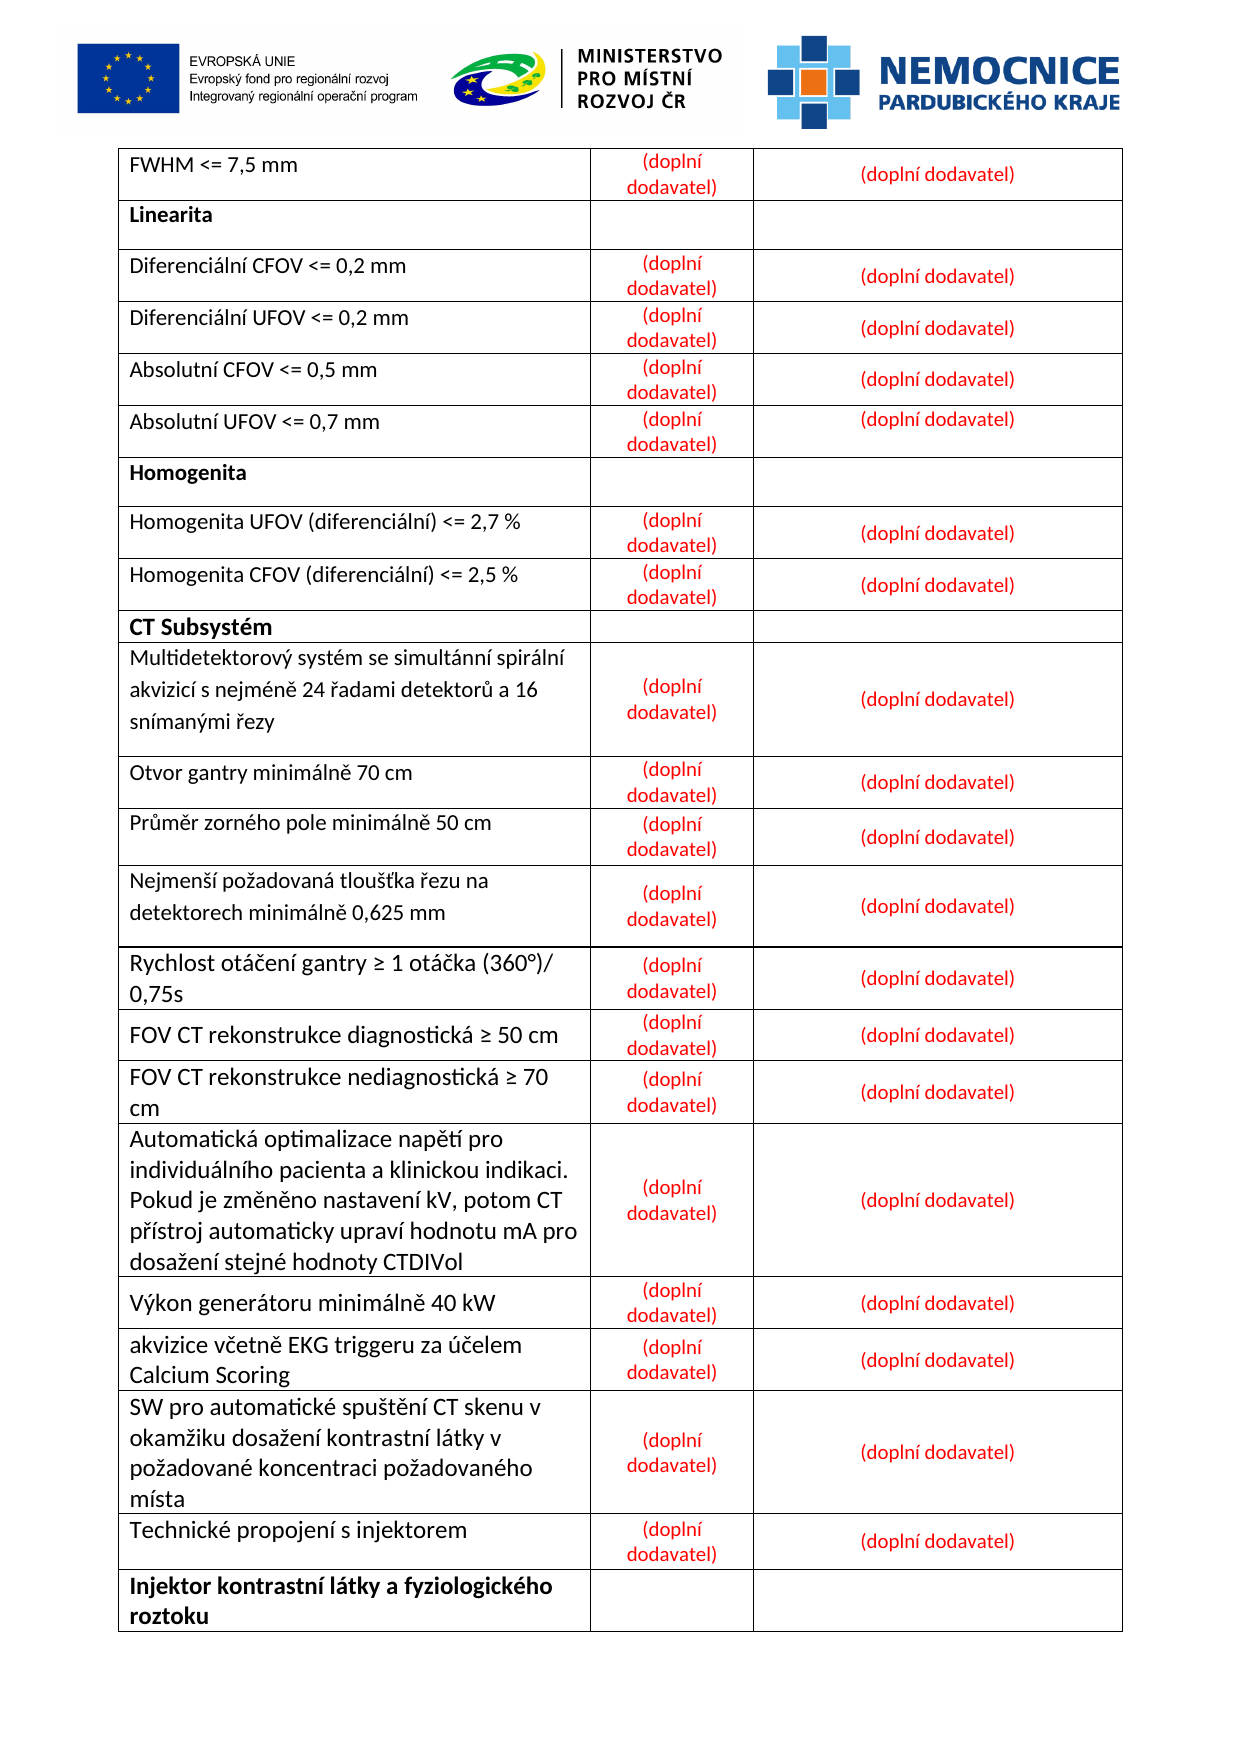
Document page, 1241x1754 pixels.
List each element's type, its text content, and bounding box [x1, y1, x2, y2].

table_cell Průměr zorného pole minimálně 50 cm [119, 809, 590, 865]
table_cell (doplní dodavatel) [754, 948, 1122, 1008]
table_cell (doplní dodavatel) [754, 1277, 1122, 1328]
table_cell Multidetektorový systém se simultánní spirální akvizicí s nejméně 24 řadami detektorů a 16 snímanými řezy [119, 643, 590, 756]
table_cell (doplní dodavatel) [754, 302, 1122, 353]
table_cell (doplní dodavatel) [591, 948, 753, 1008]
table_cell [591, 611, 753, 642]
table_cell [591, 1570, 753, 1631]
table_cell [591, 201, 753, 249]
table_cell (doplní dodavatel) [591, 1329, 753, 1390]
table_cell (doplní dodavatel) [591, 559, 753, 610]
table_cell FOV CT rekonstrukce nediagnostická ≥ 70 cm [119, 1061, 590, 1122]
table_cell Rychlost otáčení gantry ≥ 1 otáčka (360°)/ 0,75s [119, 948, 590, 1008]
table_cell Homogenita CFOV (diferenciální) <= 2,5 % [119, 559, 590, 610]
table_cell (doplní dodavatel) [754, 1010, 1122, 1060]
table_cell (doplní dodavatel) [754, 809, 1122, 865]
table_cell (doplní dodavatel) [754, 507, 1122, 558]
table_cell Homogenita [119, 458, 590, 506]
table_cell akvizice včetně EKG triggeru za účelem Calcium Scoring [119, 1329, 590, 1390]
table_cell Výkon generátoru minimálně 40 kW [119, 1277, 590, 1328]
table_cell [754, 201, 1122, 249]
table_cell Automatická optimalizace napětí pro individuálního pacienta a klinickou indikaci. Pokud je změněno nastavení kV, potom CT přístroj automaticky upraví hodnotu mA pro dosažení stejné hodnoty CTDIVol [119, 1124, 590, 1276]
table_cell (doplní dodavatel) [591, 1061, 753, 1122]
table_cell (doplní dodavatel) [591, 866, 753, 946]
table_cell [754, 1570, 1122, 1631]
table_cell (doplní dodavatel) [591, 1391, 753, 1513]
table_cell SW pro automatické spuštění CT skenu v okamžiku dosažení kontrastní látky v požadované koncentraci požadovaného místa [119, 1391, 590, 1513]
table_cell (doplní dodavatel) [754, 643, 1122, 756]
table_cell [754, 458, 1122, 506]
table_cell (doplní dodavatel) [754, 1391, 1122, 1513]
table_cell Absolutní CFOV <= 0,5 mm [119, 354, 590, 405]
table_cell Linearita [119, 201, 590, 249]
table_cell Injektor kontrastní látky a fyziologického roztoku [119, 1570, 590, 1631]
table_cell Absolutní UFOV <= 0,7 mm [119, 406, 590, 457]
table_cell Homogenita UFOV (diferenciální) <= 2,7 % [119, 507, 590, 558]
table_cell Diferenciální CFOV <= 0,2 mm [119, 250, 590, 301]
table_cell (doplní dodavatel) [591, 354, 753, 405]
table_cell (doplní dodavatel) [754, 354, 1122, 405]
picture [766, 34, 1120, 130]
table_cell Otvor gantry minimálně 70 cm [119, 757, 590, 807]
table_cell Technické propojení s injektorem [119, 1514, 590, 1569]
table_cell (doplní dodavatel) [591, 643, 753, 756]
table_cell (doplní dodavatel) [591, 302, 753, 353]
table_cell [754, 611, 1122, 642]
table_cell (doplní dodavatel) [754, 149, 1122, 199]
table_cell Diferenciální UFOV <= 0,2 mm [119, 302, 590, 353]
table_cell (doplní dodavatel) [591, 1124, 753, 1276]
table_cell (doplní dodavatel) [754, 1329, 1122, 1390]
table_cell (doplní dodavatel) [591, 1277, 753, 1328]
table_cell (doplní dodavatel) [754, 757, 1122, 807]
table_cell (doplní dodavatel) [591, 1010, 753, 1060]
table_cell (doplní dodavatel) [591, 809, 753, 865]
table_cell (doplní dodavatel) [754, 406, 1122, 457]
table_cell (doplní dodavatel) [591, 1514, 753, 1569]
table_cell (doplní dodavatel) [754, 250, 1122, 301]
picture [55, 21, 744, 136]
table_cell (doplní dodavatel) [754, 1514, 1122, 1569]
table_cell (doplní dodavatel) [591, 406, 753, 457]
table_cell (doplní dodavatel) [591, 250, 753, 301]
table_cell Nejmenší požadovaná tloušťka řezu na detektorech minimálně 0,625 mm [119, 866, 590, 946]
table_cell (doplní dodavatel) [754, 866, 1122, 946]
table_cell FOV CT rekonstrukce diagnostická ≥ 50 cm [119, 1010, 590, 1060]
table_cell [591, 458, 753, 506]
table_cell (doplní dodavatel) [754, 1061, 1122, 1122]
table_cell (doplní dodavatel) [591, 757, 753, 807]
table_cell (doplní dodavatel) [591, 507, 753, 558]
table_cell CT Subsystém [119, 611, 590, 642]
table_cell FWHM <= 7,5 mm [119, 149, 590, 199]
table_cell (doplní dodavatel) [591, 149, 753, 199]
table_cell (doplní dodavatel) [754, 559, 1122, 610]
table_cell (doplní dodavatel) [754, 1124, 1122, 1276]
